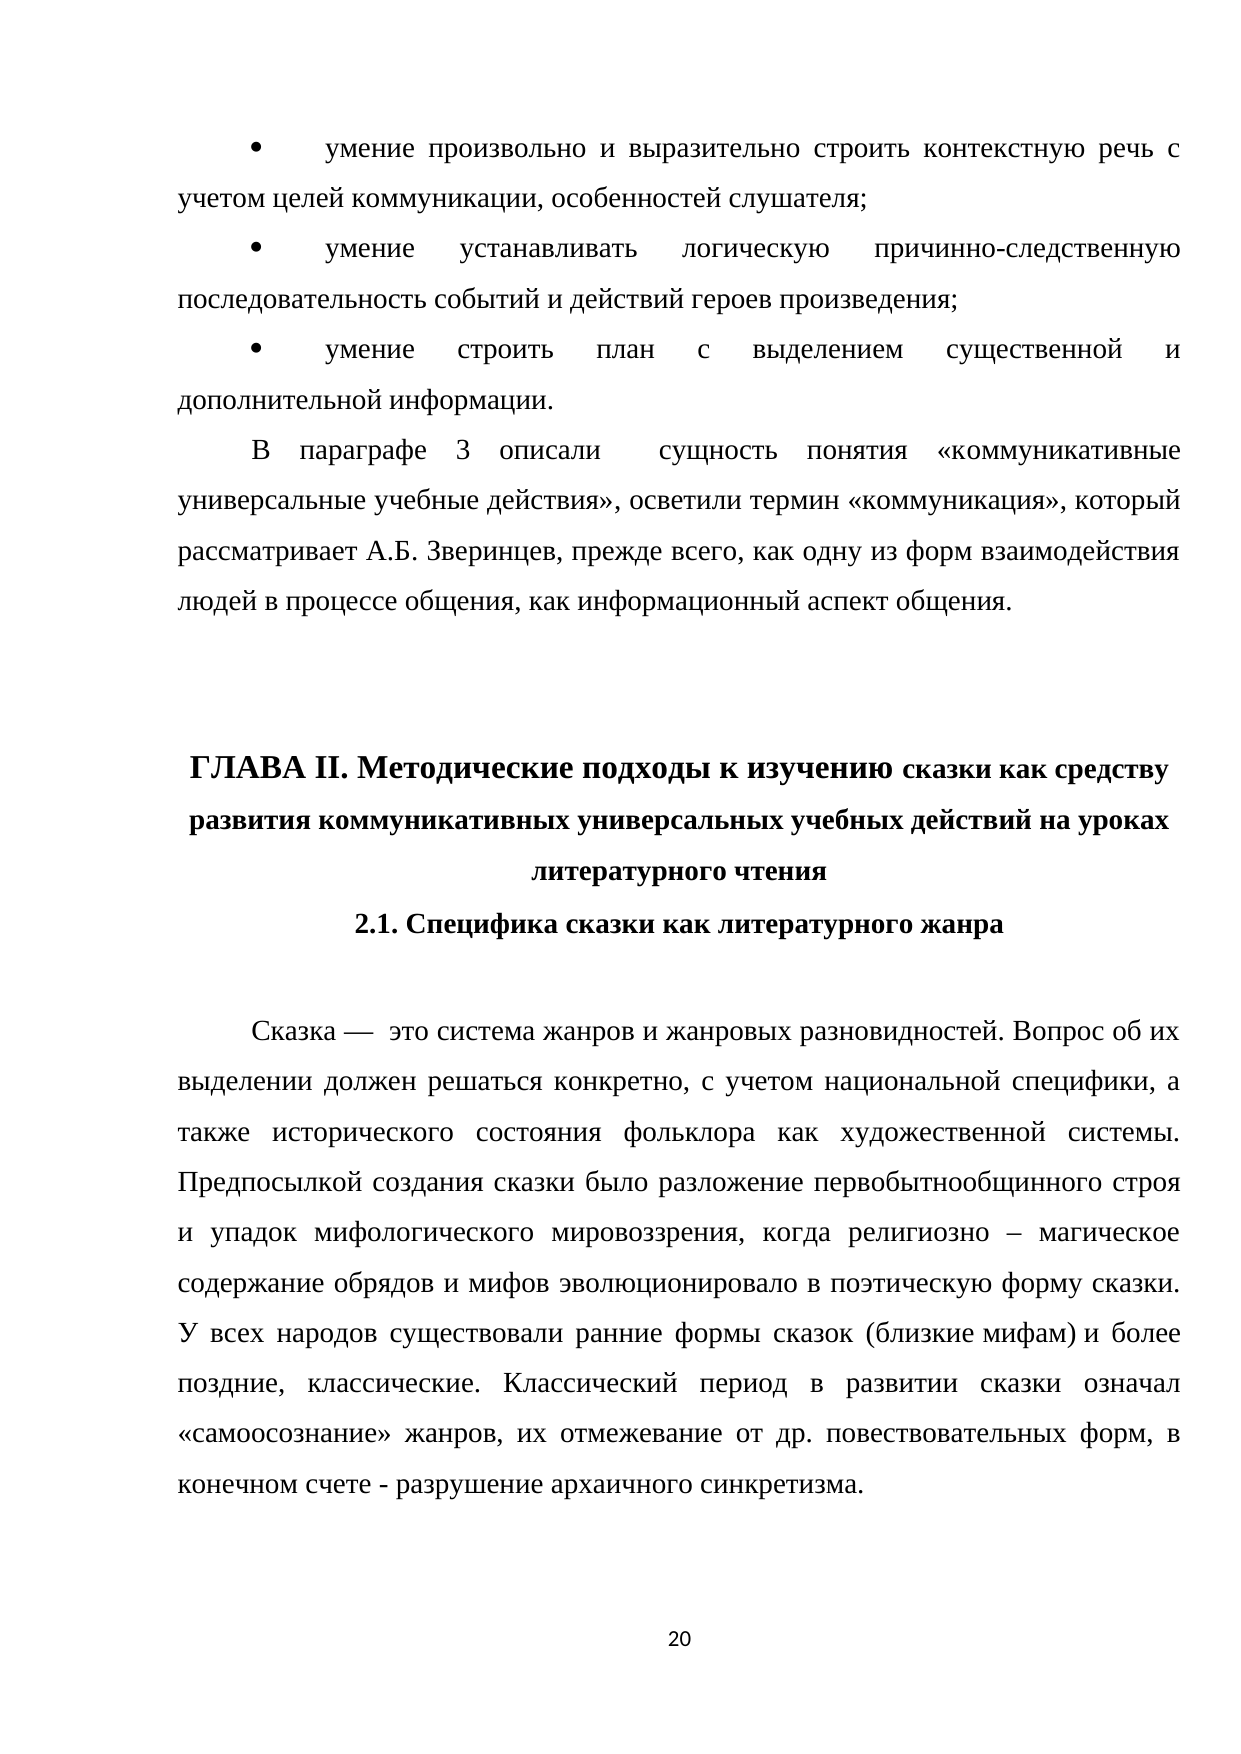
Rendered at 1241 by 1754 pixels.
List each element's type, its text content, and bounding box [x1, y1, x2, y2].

list умение произвольно и выразительно строить контекстную речь с учетом целей коммуникации, особенностей слушателя; [177, 130, 1181, 214]
text ГЛАВА II. Методические подходы к изучению сказки как средству развития коммуникативных универсальных учебных действий на уроках литературного чтения [177, 747, 1181, 886]
list умение строить план с выделением существенной и дополнительной информации. [177, 331, 1181, 415]
text В параграфе 3 описали сущность понятия «коммуникативные универсальные учебные действия», осветили термин «коммуникация», который рассматривает А.Б. Зверинцев, прежде всего, как одну из форм взаимодействия людей в процессе общения, как информационный аспект общения. [177, 432, 1181, 617]
text 2.1. Специфика сказки как литературного жанра [177, 906, 1181, 940]
list умение устанавливать логическую причинно-следственную последовательность событий и действий героев произведения; [177, 231, 1181, 314]
text Сказка — это система жанров и жанровых разновидностей. Вопрос об их выделении должен решаться конкретно, с учетом национальной специфики, а также исторического состояния фольклора как художественной системы. Предпосылкой создания сказки было разложение первобытнообщинного строя и упадок мифологического мировоззрения, когда религиозно – магическое содержание обрядов и мифов эволюционировало в поэтическую форму сказки. У всех народов существовали ранние формы сказок (близкие мифам) и более поздние, классические. Классический период в развитии сказки означал «самоосознание» жанров, их отмежевание от др. повествовательных форм, в конечном счете - разрушение архаичного синкретизма. [177, 1013, 1181, 1499]
